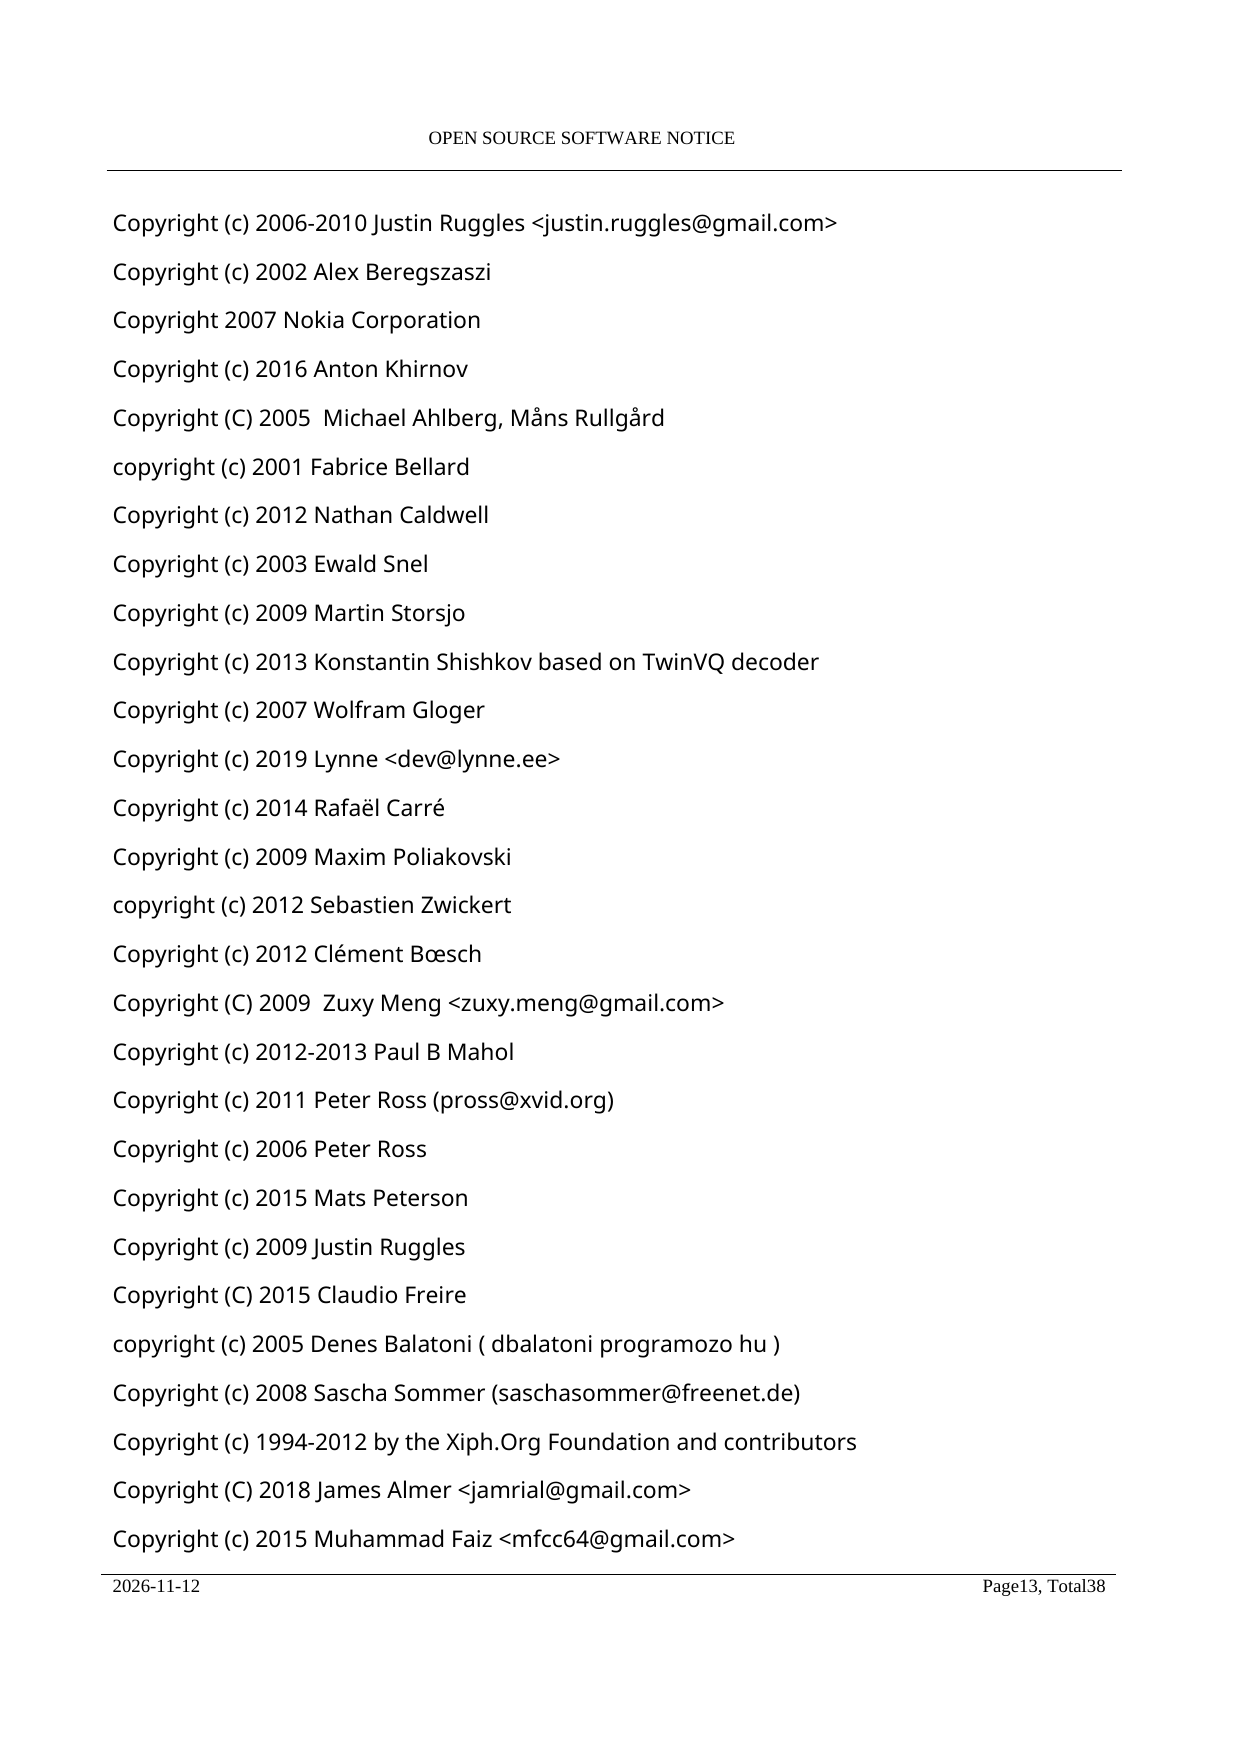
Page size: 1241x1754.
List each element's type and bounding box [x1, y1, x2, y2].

text [112, 206, 1128, 1555]
